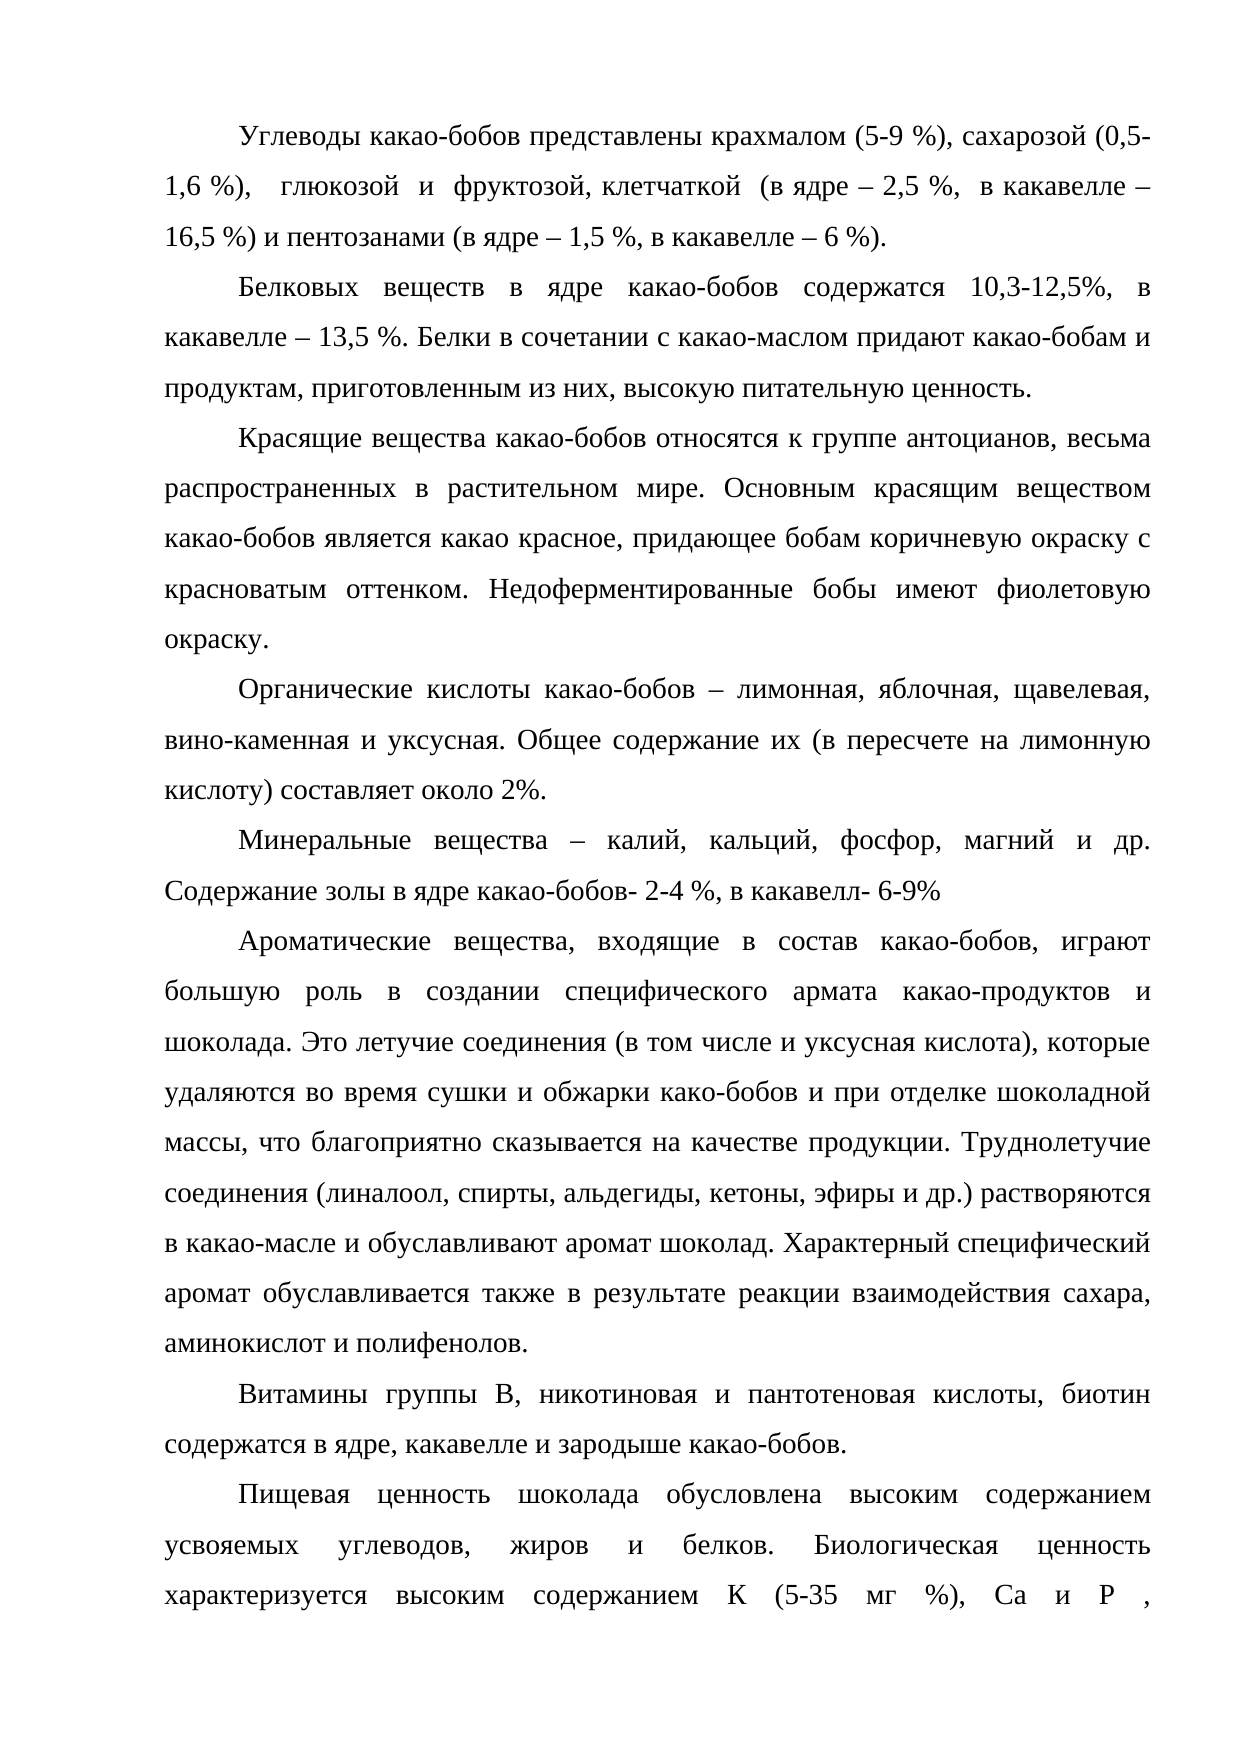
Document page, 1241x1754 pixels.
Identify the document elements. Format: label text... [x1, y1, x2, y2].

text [164, 1477, 1152, 1611]
text Органические кислоты какао-бобов – лимонная, яблочная, щавелевая, вино-каменная и уксусная. Общее содержание их (в пересчете на лимонную кислоту) составляет около 2%. [164, 672, 1152, 806]
text Минеральные вещества – калий, кальций, фосфор, магний и др. Содержание золы в ядре какао-бобов- 2-4 %, в какавелл- 6-9% [164, 822, 1152, 906]
text Белковых веществ в ядре какао-бобов содержатся 10,3-12,5%, в какавелле – 13,5 %. Белки в сочетании с какао-маслом придают какао-бобам и продуктам, приготовленным из них, высокую питательную ценность. [164, 269, 1152, 403]
text Красящие вещества какао-бобов относятся к группе антоцианов, весьма распространенных в растительном мире. Основным красящим веществом какао-бобов является какао красное, придающее бобам коричневую окраску с красноватым оттенком. Недоферментированные бобы имеют фиолетовую окраску. [164, 420, 1152, 655]
text Углеводы какао-бобов представлены крахмалом (5-9 %), сахарозой (0,5-1,6 %), глюкозой и фруктозой, клетчаткой (в ядре – 2,5 %, в какавелле –16,5 %) и пентозанами (в ядре – 1,5 %, в какавелле – 6 %). [164, 118, 1152, 252]
text Витамины группы В, никотиновая и пантотеновая кислоты, биотин содержатся в ядре, какавелле и зародыше какао-бобов. [164, 1376, 1152, 1460]
text Ароматические вещества, входящие в состав какао-бобов, играют большую роль в создании специфического армата какао-продуктов и шоколада. Это летучие соединения (в том числе и уксусная кислота), которые удаляются во время сушки и обжарки како-бобов и при отделке шоколадной массы, что благоприятно сказывается на качестве продукции. Труднолетучие соединения (линалоол, спирты, альдегиды, кетоны, эфиры и др.) растворяются в какао-масле и обуславливают аромат шоколад. Характерный специфический аромат обуславливается также в результате реакции взаимодействия сахара, аминокислот и полифенолов. [164, 923, 1152, 1359]
